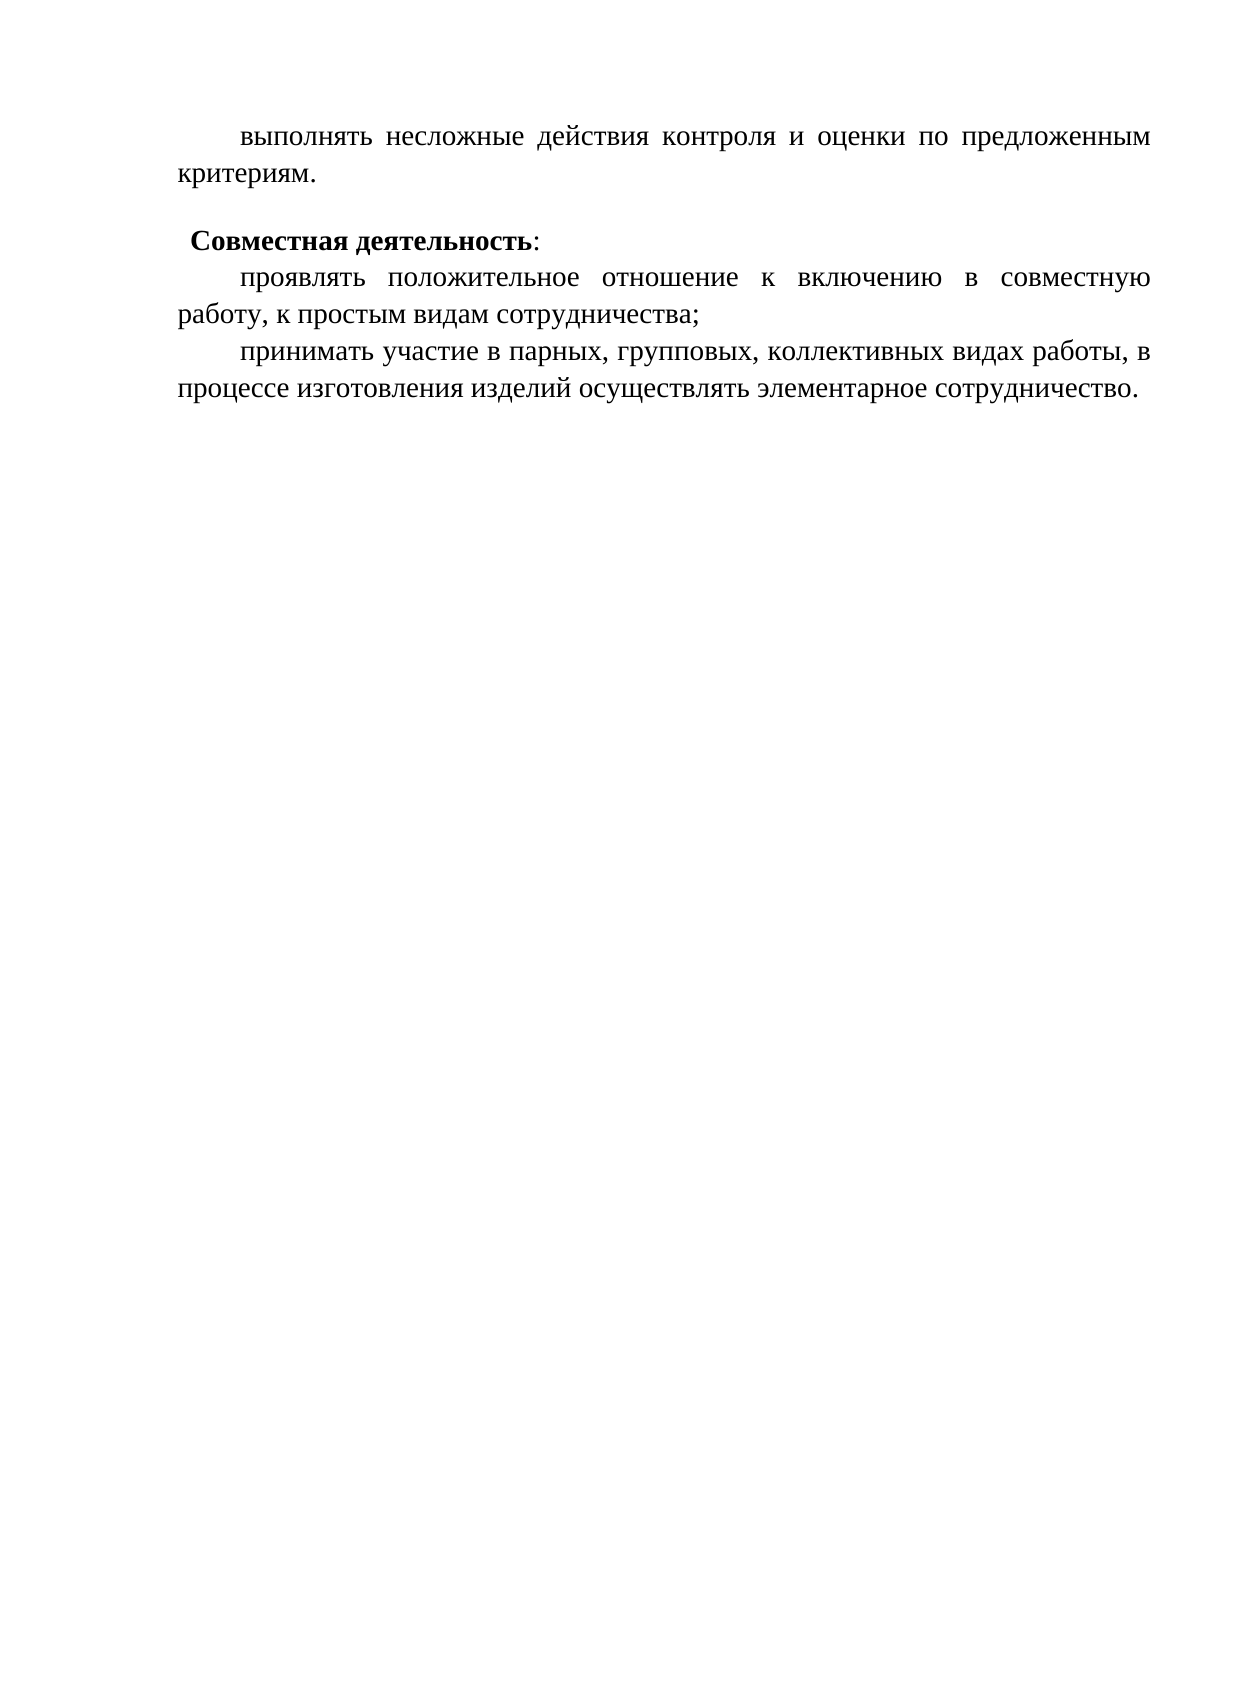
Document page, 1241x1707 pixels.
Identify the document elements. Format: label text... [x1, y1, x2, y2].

text принимать участие в парных, групповых, коллективных видах работы, в процессе изготовления изделий осуществлять элементарное сотрудничество. [177, 333, 1152, 404]
text Совместная деятельность: [190, 223, 1152, 256]
text выполнять несложные действия контроля и оценки по предложенным критериям. [177, 118, 1152, 188]
text проявлять положительное отношение к включению в совместную работу, к простым видам сотрудничества; [177, 259, 1152, 330]
